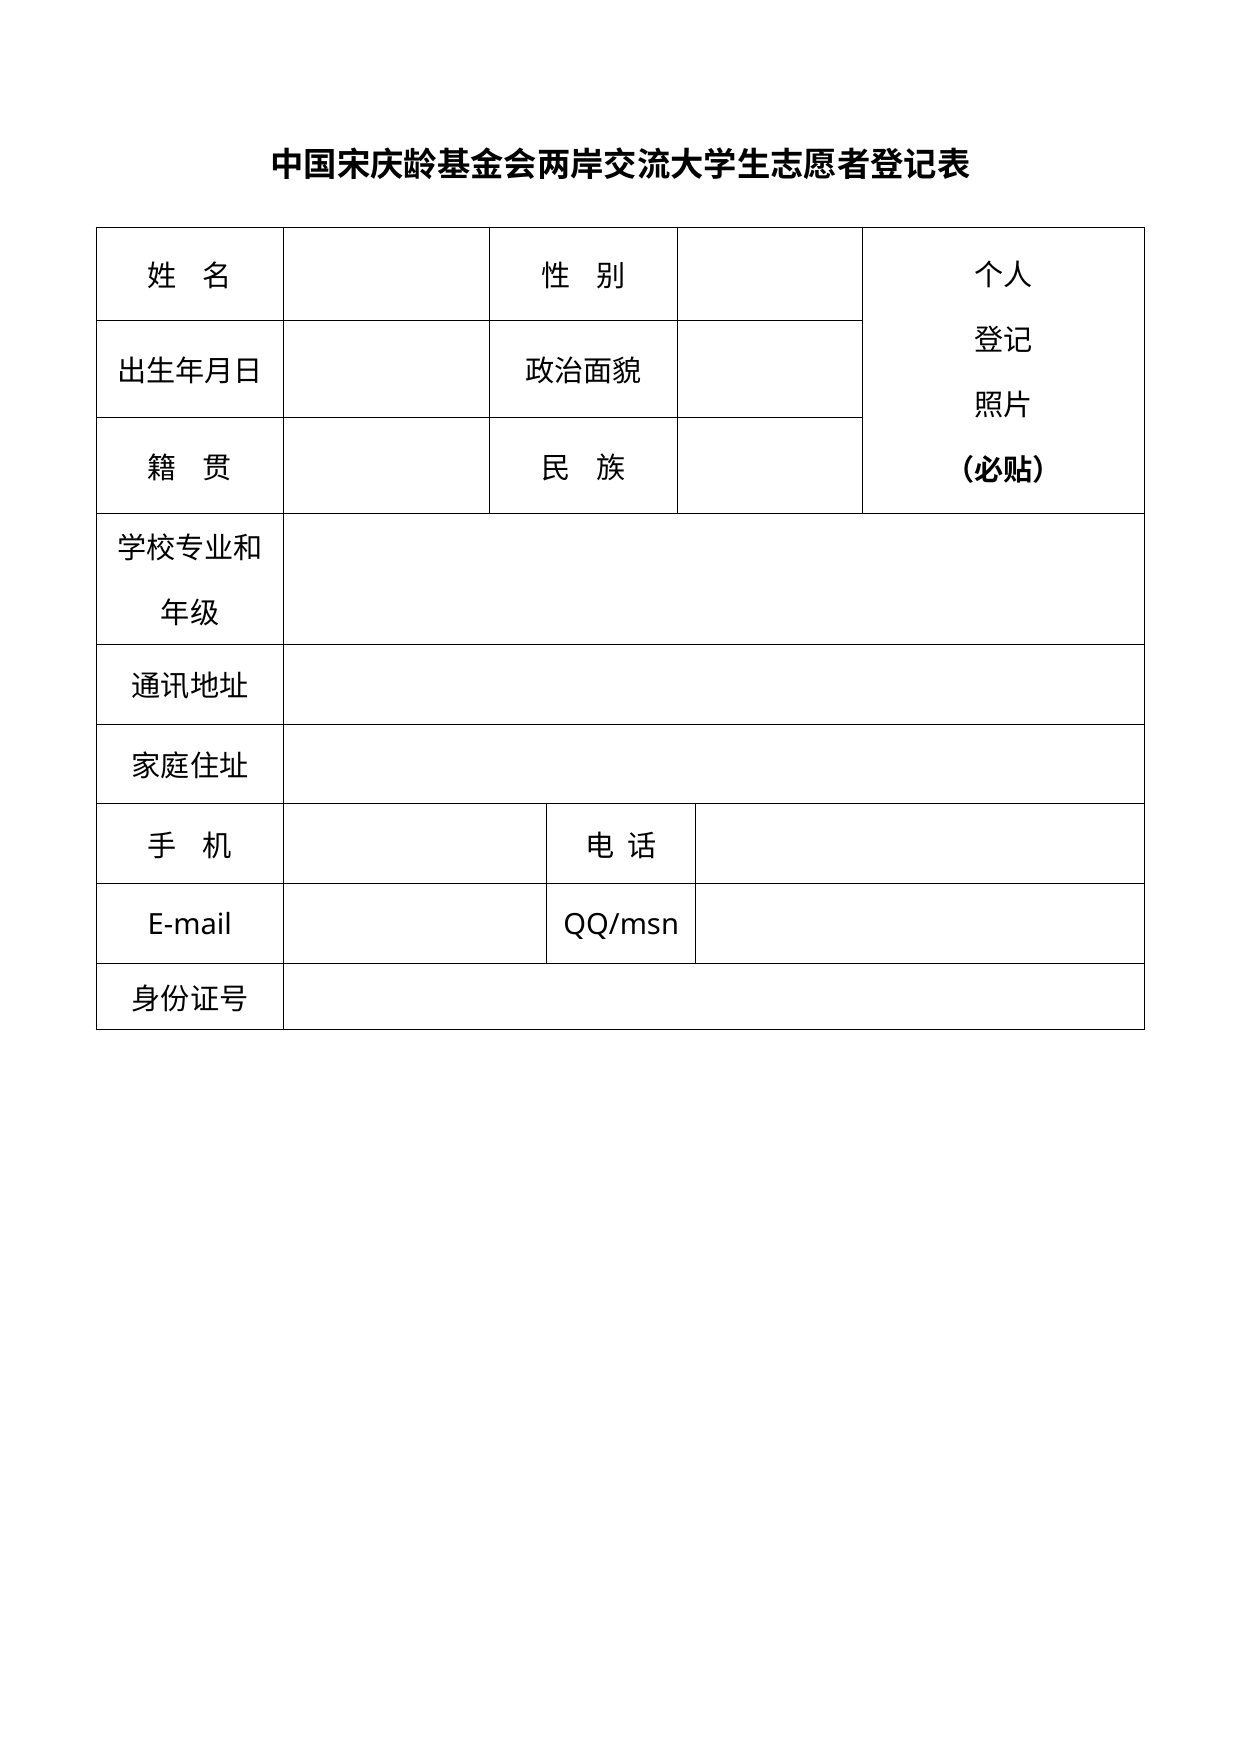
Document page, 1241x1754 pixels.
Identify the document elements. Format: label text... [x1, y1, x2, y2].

table_cell [696, 884, 1144, 963]
table_cell [284, 884, 546, 963]
table_cell [284, 964, 1144, 1029]
table_cell [678, 321, 862, 417]
table_cell [284, 321, 489, 417]
table_cell [696, 804, 1144, 882]
table_cell 籍 贯 [97, 418, 283, 513]
table_cell 通讯地址 [97, 645, 283, 724]
table_header 姓 名 [97, 228, 283, 320]
table_cell [284, 514, 1144, 644]
table_cell [284, 804, 546, 882]
table_header 性 别 [490, 228, 677, 320]
table_cell 手 机 [97, 804, 283, 882]
table_cell [284, 725, 1144, 803]
table_cell 民 族 [490, 418, 677, 513]
table_header [284, 228, 489, 320]
table_cell 出生年月日 [97, 321, 283, 417]
table_cell [678, 418, 862, 513]
table_cell 身份证号 [97, 964, 283, 1029]
table_cell [284, 645, 1144, 724]
table_cell E-mail [97, 884, 283, 963]
table_header 个人 登记 照片 （必贴） [863, 228, 1144, 513]
table_header [678, 228, 862, 320]
text 中国宋庆龄基金会两岸交流大学生志愿者登记表 [187, 129, 1053, 194]
table_cell 学校专业和年级 [97, 514, 283, 644]
table_cell [284, 418, 489, 513]
table_cell QQ/msn [547, 884, 695, 963]
table_cell 家庭住址 [97, 725, 283, 803]
table_cell 政治面貌 [490, 321, 677, 417]
table_cell 电 话 [547, 804, 695, 882]
